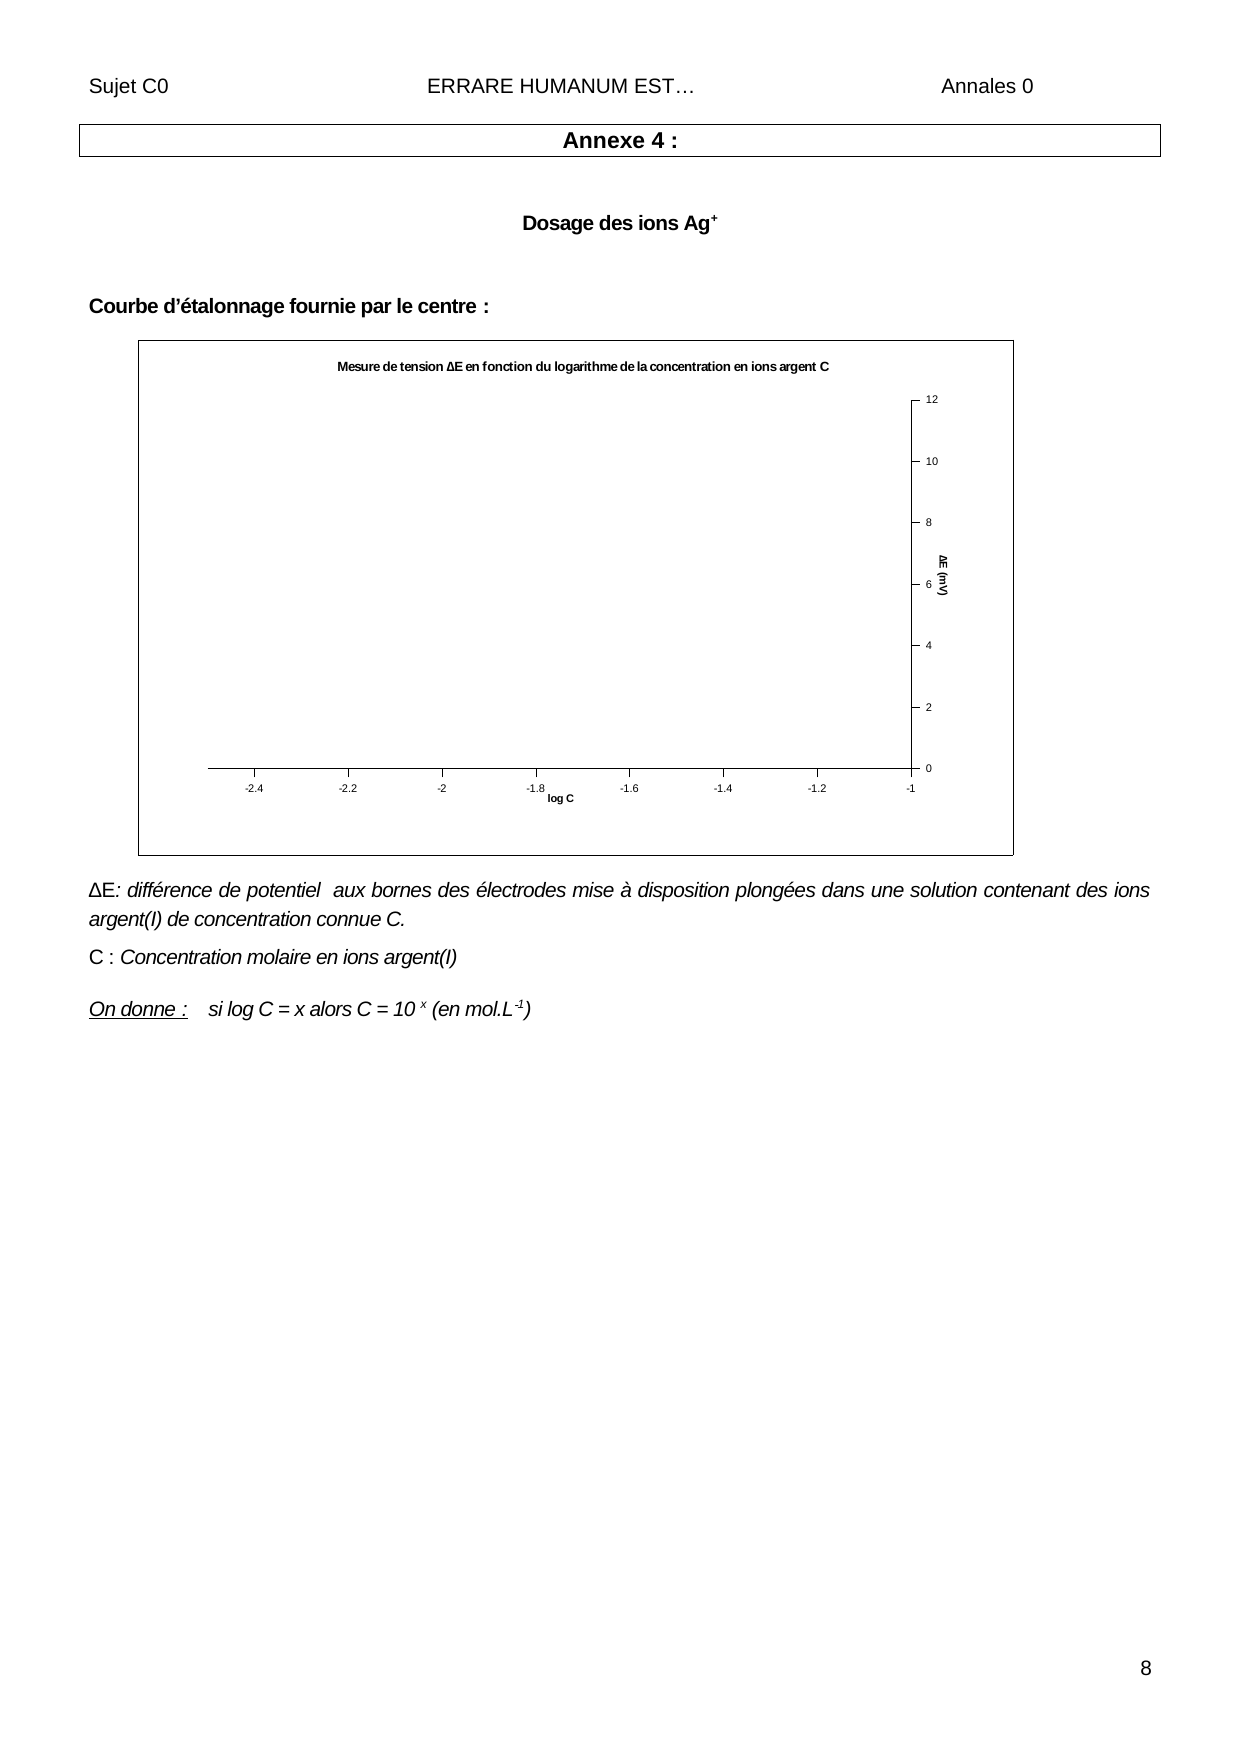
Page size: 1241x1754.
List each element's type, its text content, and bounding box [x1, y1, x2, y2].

text On donne : si log C = x alors C = 10 x (en mol.L1) [89, 993, 1152, 1022]
text Annexe 4 : [80, 125, 1160, 156]
text ∆E: différence de potentiel aux bornes des électrodes mise à disposition plongées dans une solution contenant des ions argent(I) de concentration connue C. [89, 874, 1152, 932]
text C : Concentration molaire en ions argent(I) [89, 945, 1152, 969]
text Courbe d’étalonnage fournie par le centre : [89, 291, 1152, 320]
text Dosage des ions Ag+ [89, 207, 1152, 236]
